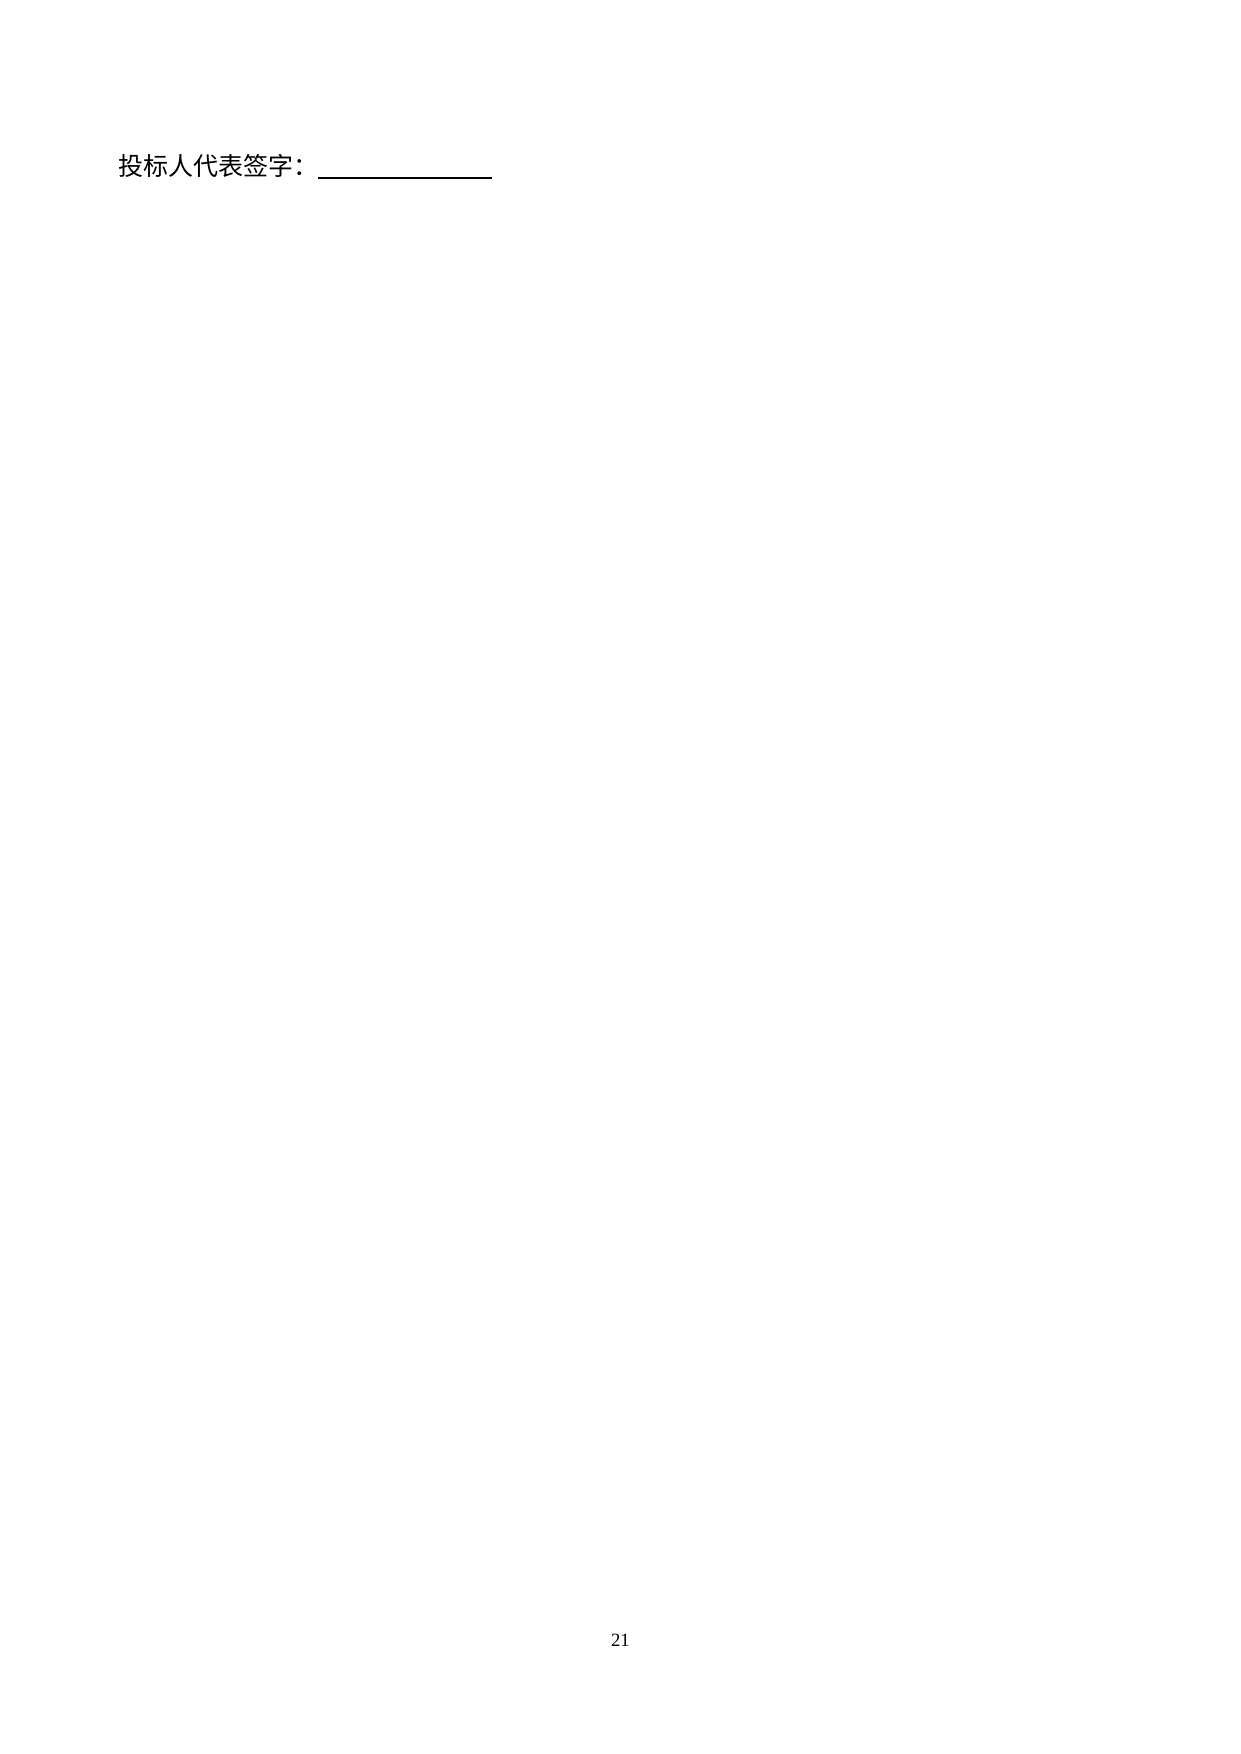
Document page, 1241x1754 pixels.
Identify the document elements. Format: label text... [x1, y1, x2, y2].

text 投标人代表签字： [118, 132, 1122, 197]
